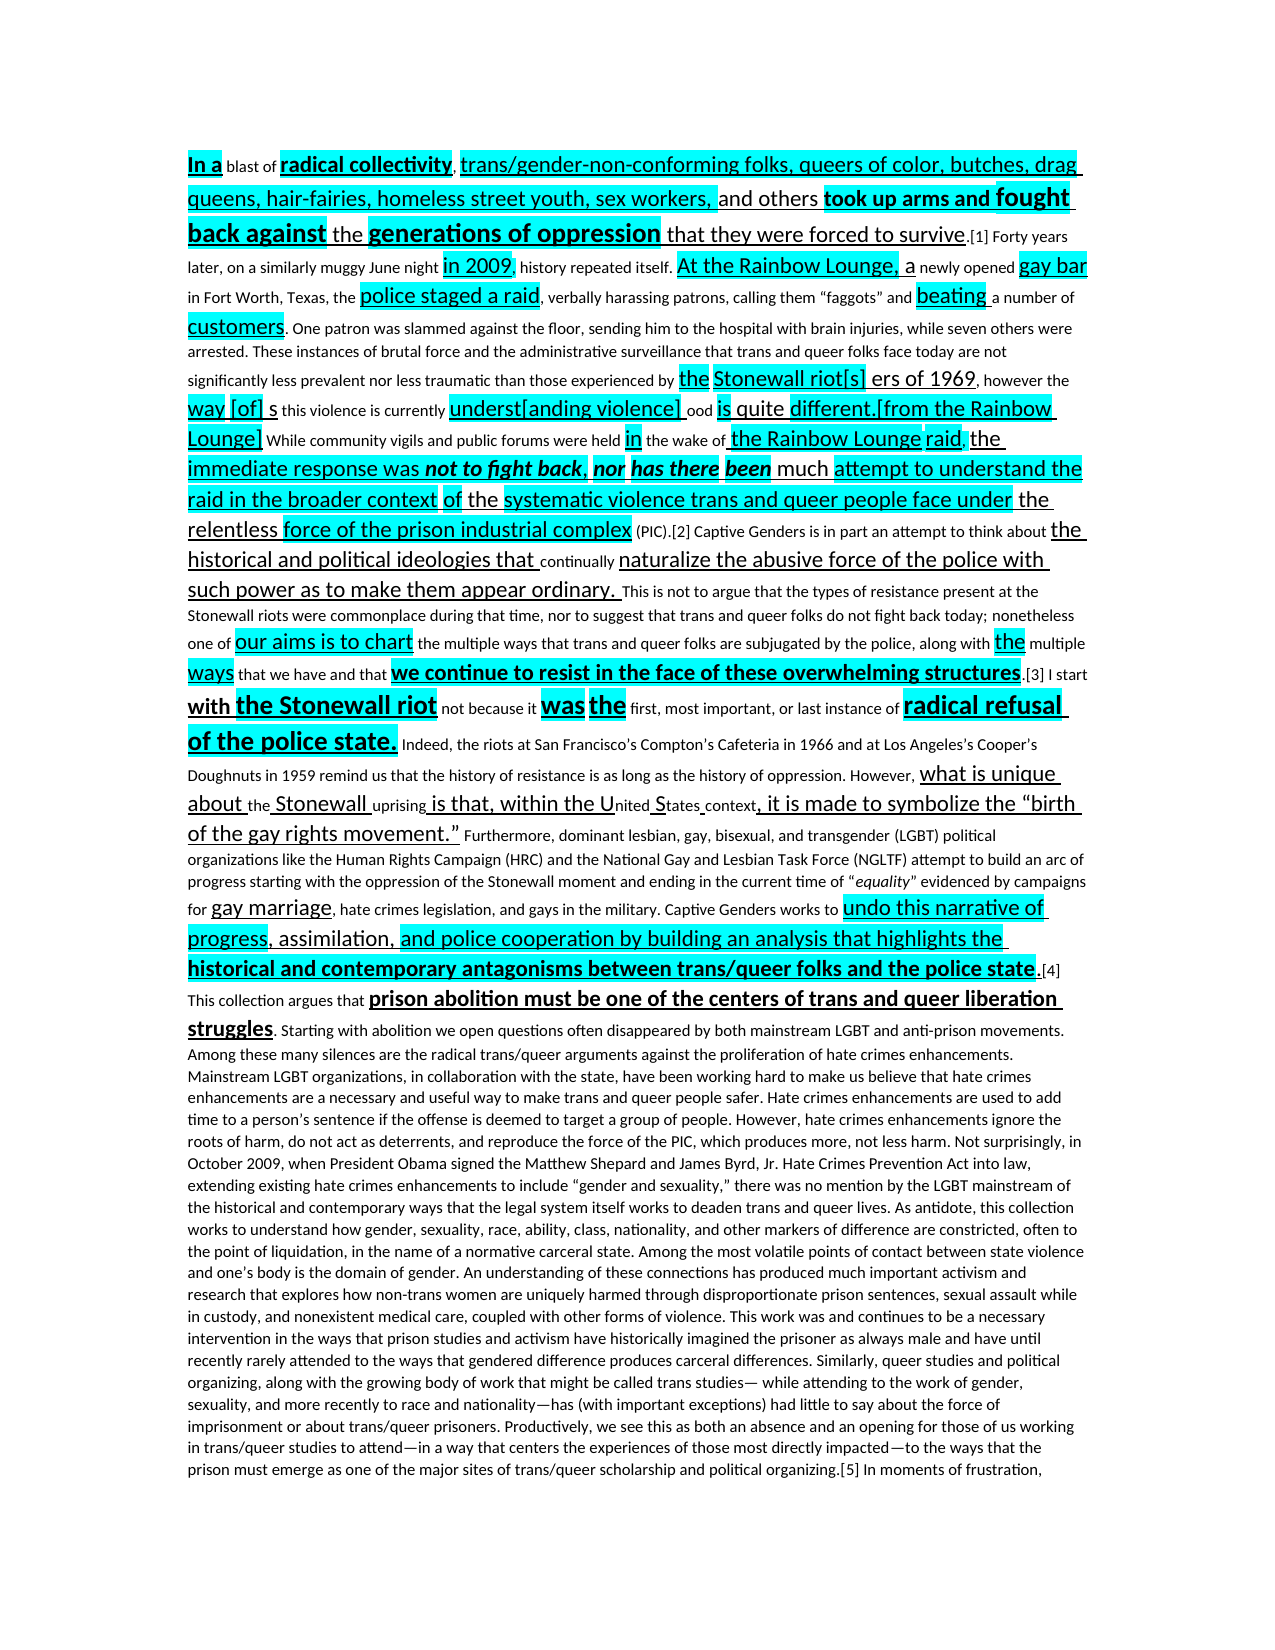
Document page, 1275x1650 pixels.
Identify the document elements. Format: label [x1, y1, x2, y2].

text [187, 150, 1087, 1480]
